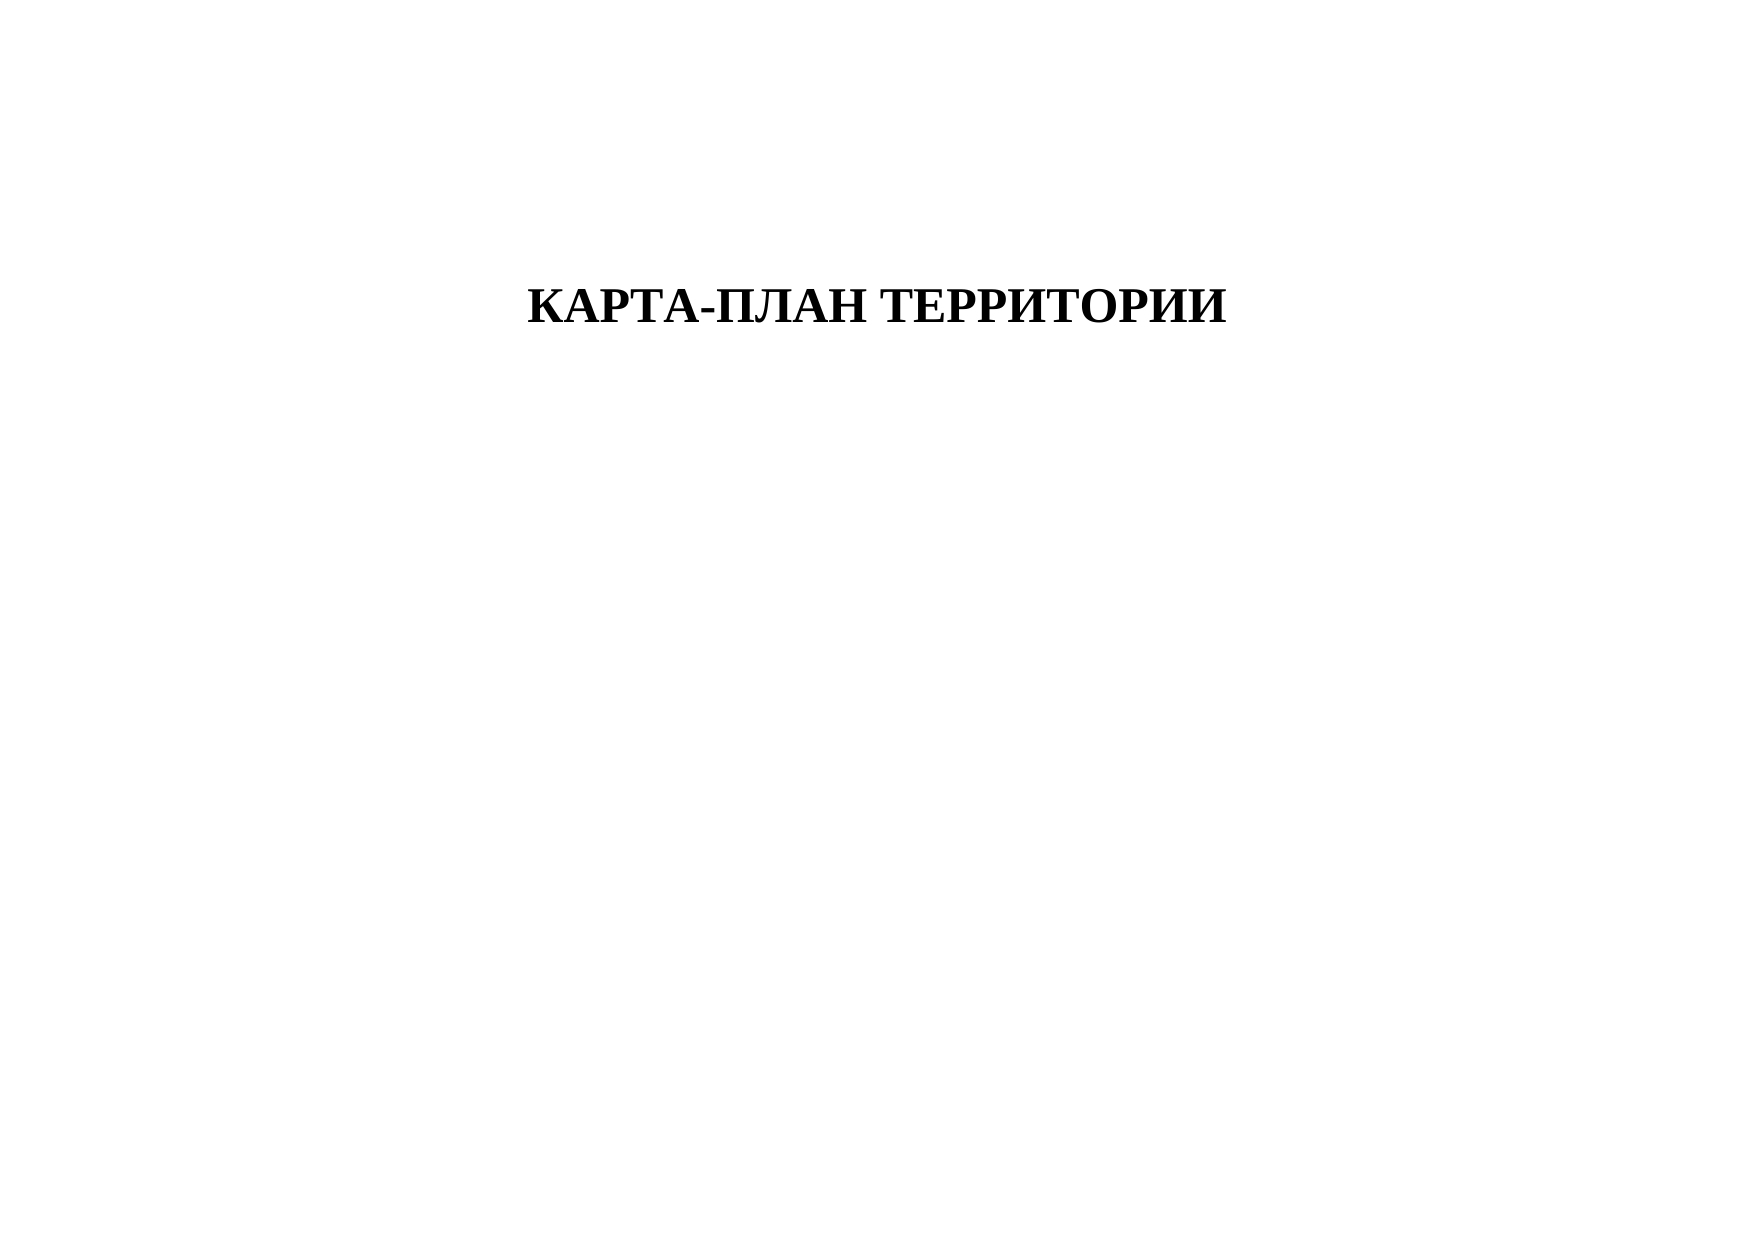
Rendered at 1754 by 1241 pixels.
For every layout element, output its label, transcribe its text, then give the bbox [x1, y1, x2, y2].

text КАРТА-ПЛАН ТЕРРИТОРИИ [118, 276, 1636, 334]
